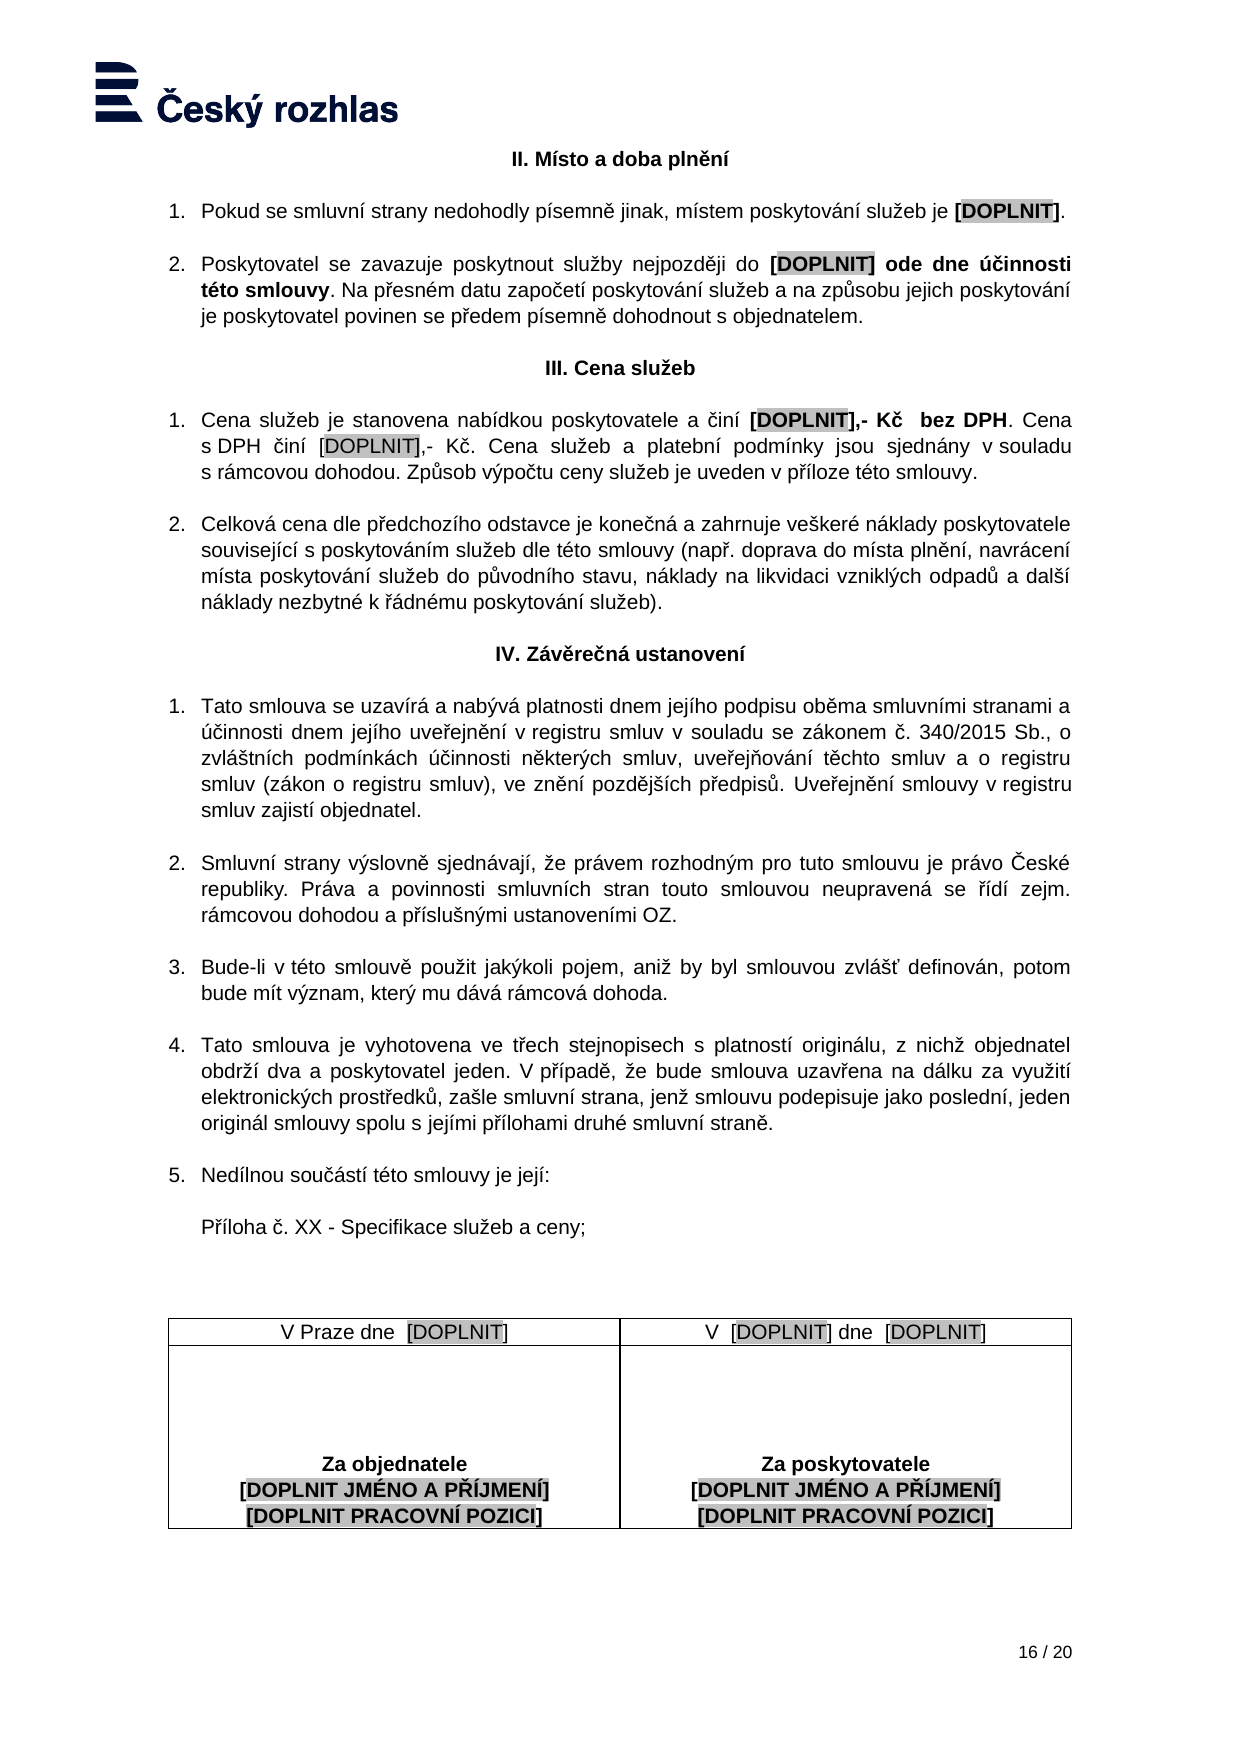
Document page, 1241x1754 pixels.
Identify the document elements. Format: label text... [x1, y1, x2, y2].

table_cell Za objednatele [DOPLNIT JMÉNO A PŘÍJMENÍ] [DOPLNIT PRACOVNÍ POZICI] [169, 1346, 619, 1528]
list Celková cena dle předchozího odstavce je konečná a zahrnuje veškeré náklady poskytovatele související s poskytováním služeb dle této smlouvy (např. doprava do místa plnění, navrácení místa poskytování služeb do původního stavu, náklady na likvidaci vzniklých odpadů a další náklady nezbytné k řádnému poskytování služeb). [168, 511, 1072, 615]
list Cena služeb je stanovena nabídkou poskytovatele a činí [DOPLNIT],- Kč bez DPH. Cena s DPH činí [DOPLNIT],- Kč. Cena služeb a platební podmínky jsou sjednány v souladu s rámcovou dohodou. Způsob výpočtu ceny služeb je uveden v příloze této smlouvy. [168, 406, 1072, 484]
list Pokud se smluvní strany nedohodly písemně jinak, místem poskytování služeb je [DOPLNIT]. [168, 198, 1072, 224]
picture [95, 62, 398, 128]
list Bude-li v této smlouvě použit jakýkoli pojem, aniž by byl smlouvou zvlášť definován, potom bude mít význam, který mu dává rámcová dohoda. [168, 953, 1072, 1005]
subtitle Závěrečná ustanovení [168, 641, 1072, 667]
list Nedílnou součástí této smlouvy je její: [168, 1162, 1072, 1188]
list Tato smlouva se uzavírá a nabývá platnosti dnem jejího podpisu oběma smluvními stranami a účinnosti dnem jejího uveřejnění v registru smluv v souladu se zákonem č. 340/2015 Sb., o zvláštních podmínkách účinnosti některých smluv, uveřejňování těchto smluv a o registru smluv (zákon o registru smluv), ve znění pozdějších předpisů. Uveřejnění smlouvy v registru smluv zajistí objednatel. [168, 693, 1072, 823]
table_header V Praze dne [DOPLNIT] [169, 1319, 619, 1345]
table_header V [DOPLNIT] dne [DOPLNIT] [621, 1319, 1071, 1345]
list Poskytovatel se zavazuje poskytnout služby nejpozději do [DOPLNIT] ode dne účinnosti této smlouvy. Na přesném datu započetí poskytování služeb a na způsobu jejich poskytování je poskytovatel povinen se předem písemně dohodnout s objednatelem. [168, 250, 1072, 328]
list Příloha č. XX - Specifikace služeb a ceny; [201, 1214, 1072, 1240]
subtitle Cena služeb [168, 354, 1072, 380]
subtitle Místo a doba plnění [168, 146, 1072, 172]
table_cell Za poskytovatele [DOPLNIT JMÉNO A PŘÍJMENÍ] [DOPLNIT PRACOVNÍ POZICI] [621, 1346, 1071, 1528]
list Tato smlouva je vyhotovena ve třech stejnopisech s platností originálu, z nichž objednatel obdrží dva a poskytovatel jeden. V případě, že bude smlouva uzavřena na dálku za využití elektronických prostředků, zašle smluvní strana, jenž smlouvu podepisuje jako poslední, jeden originál smlouvy spolu s jejími přílohami druhé smluvní straně. [168, 1031, 1072, 1136]
list Smluvní strany výslovně sjednávají, že právem rozhodným pro tuto smlouvu je právo České republiky. Práva a povinnosti smluvních stran touto smlouvou neupravená se řídí zejm. rámcovou dohodou a příslušnými ustanoveními OZ. [168, 849, 1072, 927]
